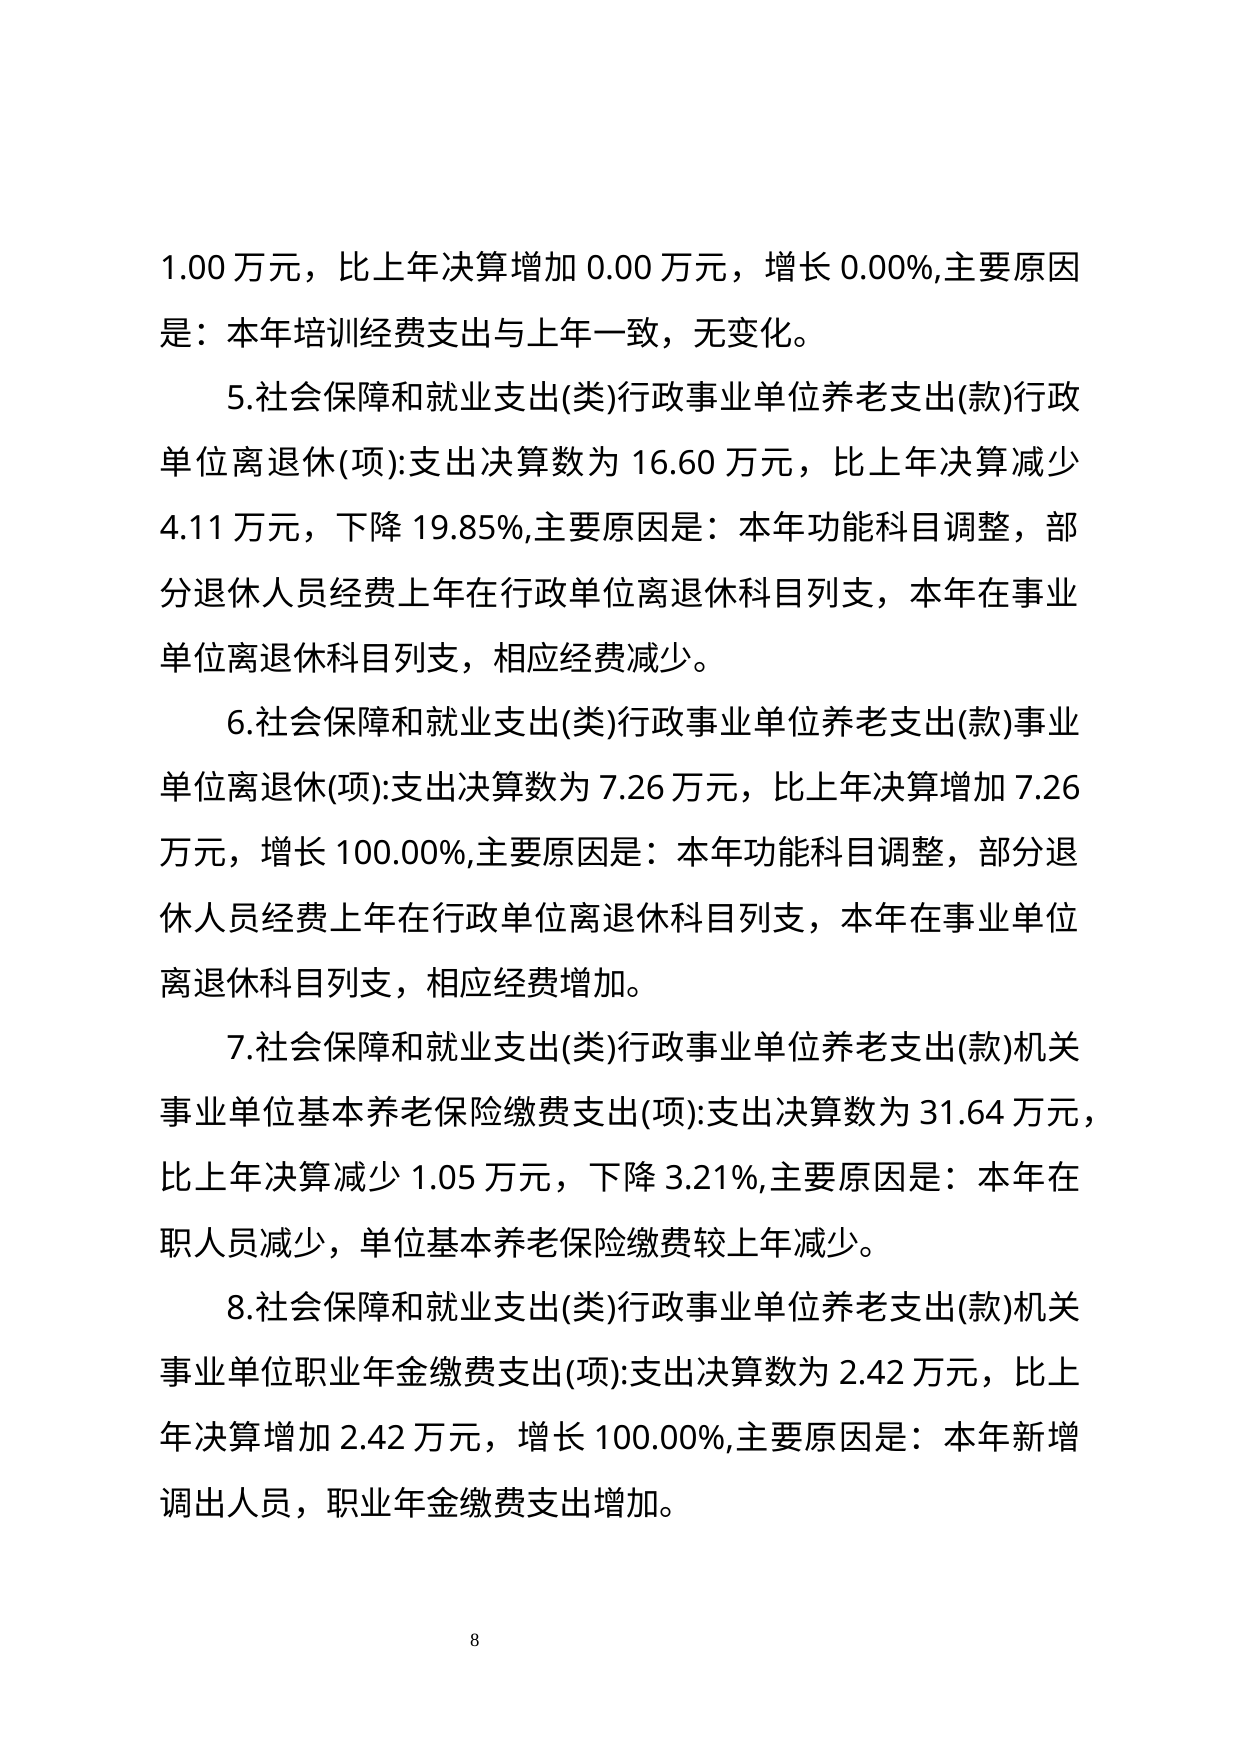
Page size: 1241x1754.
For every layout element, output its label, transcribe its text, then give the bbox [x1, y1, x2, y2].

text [159, 233, 1081, 363]
text 8.社会保障和就业支出(类)行政事业单位养老支出(款)机关事业单位职业年金缴费支出(项):支出决算数为2.42万元，比上年决算增加2.42万元，增长100.00%,主要原因是：本年新增调出人员，职业年金缴费支出增加。 [159, 1273, 1081, 1533]
text 5.社会保障和就业支出(类)行政事业单位养老支出(款)行政单位离退休(项):支出决算数为16.60万元，比上年决算减少4.11万元，下降19.85%,主要原因是：本年功能科目调整，部分退休人员经费上年在行政单位离退休科目列支，本年在事业单位离退休科目列支，相应经费减少。 [159, 363, 1081, 688]
text 6.社会保障和就业支出(类)行政事业单位养老支出(款)事业单位离退休(项):支出决算数为7.26万元，比上年决算增加7.26万元，增长100.00%,主要原因是：本年功能科目调整，部分退休人员经费上年在行政单位离退休科目列支，本年在事业单位离退休科目列支，相应经费增加。 [159, 688, 1081, 1013]
text 7.社会保障和就业支出(类)行政事业单位养老支出(款)机关事业单位基本养老保险缴费支出(项):支出决算数为31.64万元，比上年决算减少1.05万元，下降3.21%,主要原因是：本年在职人员减少，单位基本养老保险缴费较上年减少。 [159, 1013, 1081, 1273]
